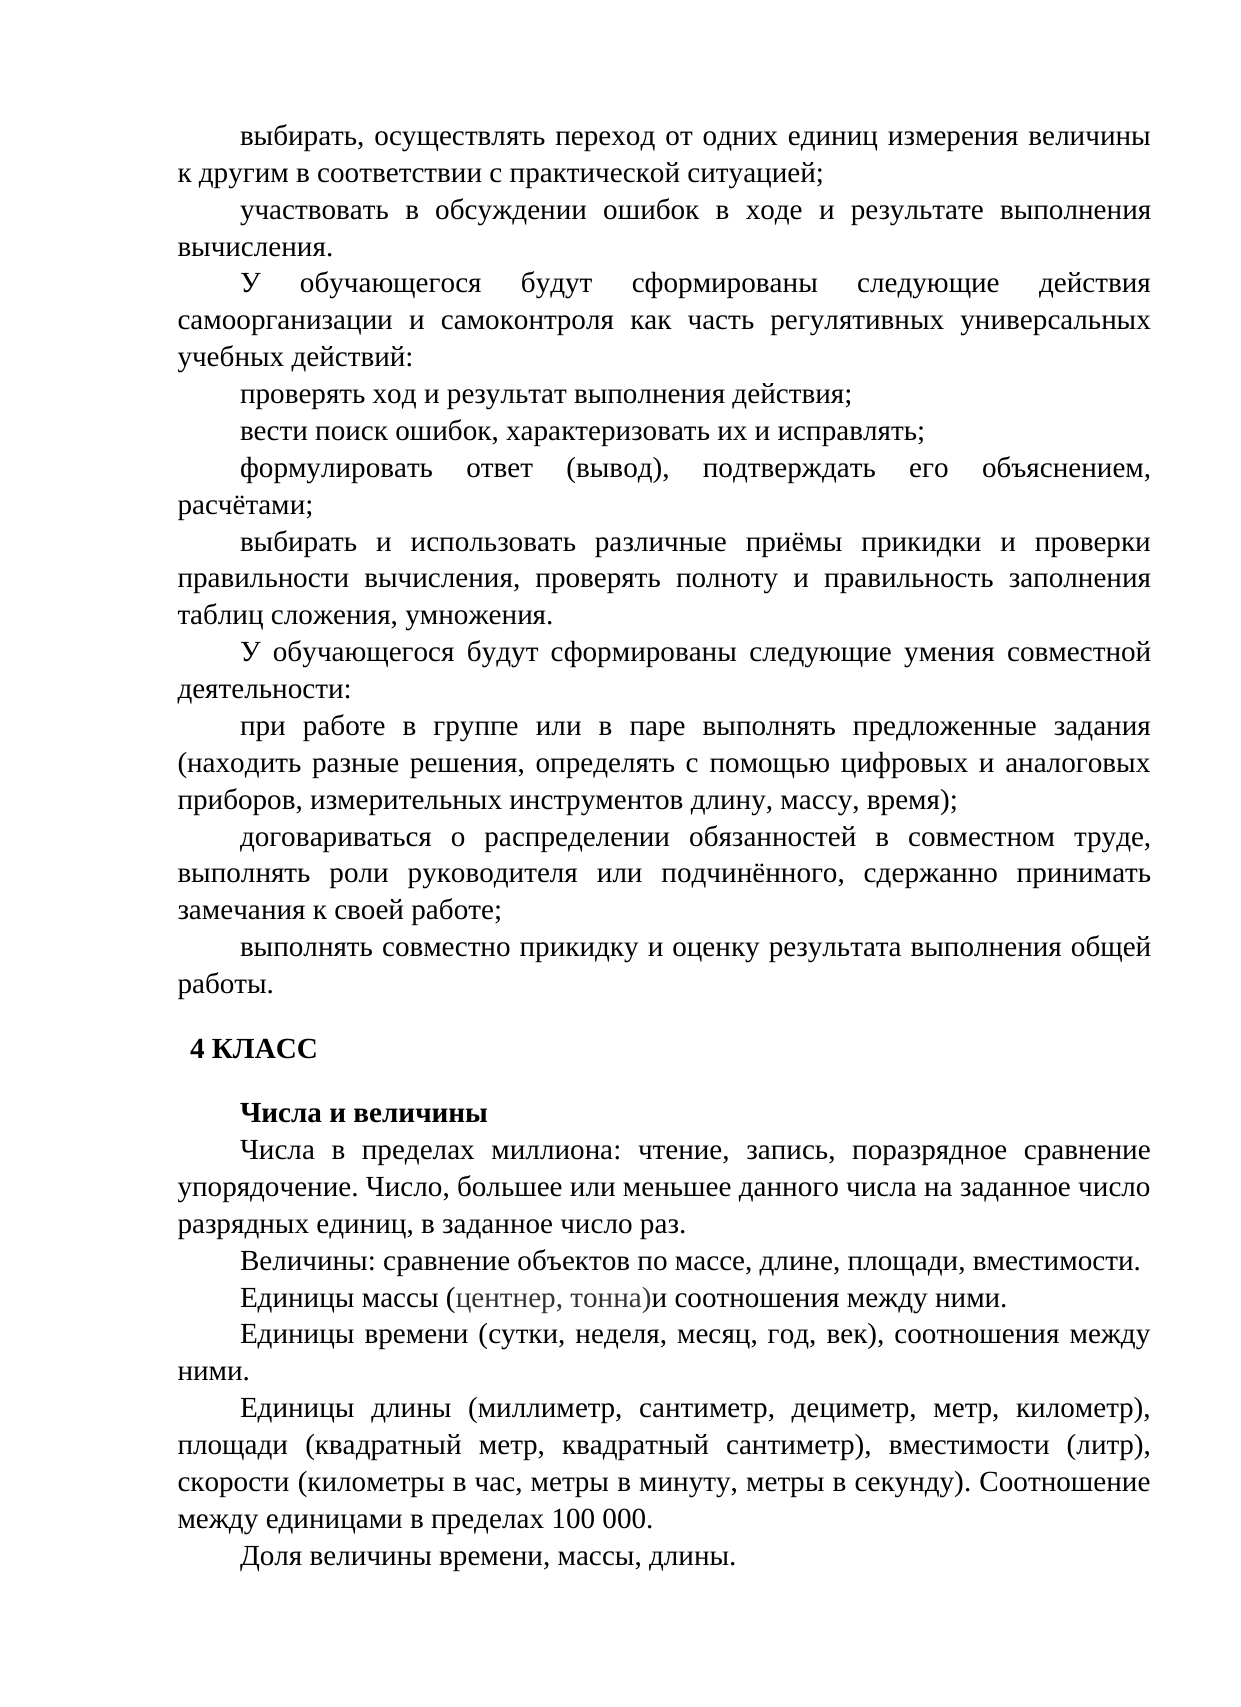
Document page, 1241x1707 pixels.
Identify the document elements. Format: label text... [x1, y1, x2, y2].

text Величины: сравнение объектов по массе, длине, площади, вместимости. [177, 1243, 1152, 1276]
text Числа и величины [177, 1095, 1152, 1129]
text договариваться о распределении обязанностей в совместном труде, выполнять роли руководителя или подчинённого, сдержанно принимать замечания к своей работе; [177, 819, 1152, 926]
text Единицы массы (центнер, тонна)и соотношения между ними. [177, 1280, 1152, 1313]
text Доля величины времени, массы, длины. [177, 1538, 1152, 1571]
text при работе в группе или в паре выполнять предложенные задания (находить разные решения, определять с помощью цифровых и аналоговых приборов, измерительных инструментов длину, массу, время); [177, 708, 1152, 815]
text выполнять совместно прикидку и оценку результата выполнения общей работы. [177, 929, 1152, 1000]
text выбирать, осуществлять переход от одних единиц измерения величины к другим в соответствии с практической ситуацией; [177, 118, 1152, 188]
text проверять ход и результат выполнения действия; [177, 376, 1152, 410]
text Числа в пределах миллиона: чтение, запись, поразрядное сравнение упорядочение. Число, большее или меньшее данного числа на заданное число разрядных единиц, в заданное число раз. [177, 1132, 1152, 1239]
text Единицы времени (сутки, неделя, месяц, год, век), соотношения между ними. [177, 1317, 1152, 1387]
text Единицы длины (миллиметр, сантиметр, дециметр, метр, километр), площади (квадратный метр, квадратный сантиметр), вместимости (литр), скорости (километры в час, метры в минуту, метры в секунду). Соотношение между единицами в пределах 100 000. [177, 1390, 1152, 1534]
text У обучающегося будут сформированы следующие действия самоорганизации и самоконтроля как часть регулятивных универсальных учебных действий: [177, 266, 1152, 373]
text участвовать в обсуждении ошибок в ходе и результате выполнения вычисления. [177, 192, 1152, 262]
text выбирать и использовать различные приёмы прикидки и проверки правильности вычисления, проверять полноту и правильность заполнения таблиц сложения, умножения. [177, 524, 1152, 631]
text формулировать ответ (вывод), подтверждать его объяснением, расчётами; [177, 450, 1152, 520]
text У обучающегося будут сформированы следующие умения совместной деятельности: [177, 634, 1152, 705]
text 4 КЛАСС [190, 1031, 1152, 1064]
text вести поиск ошибок, характеризовать их и исправлять; [177, 413, 1152, 447]
